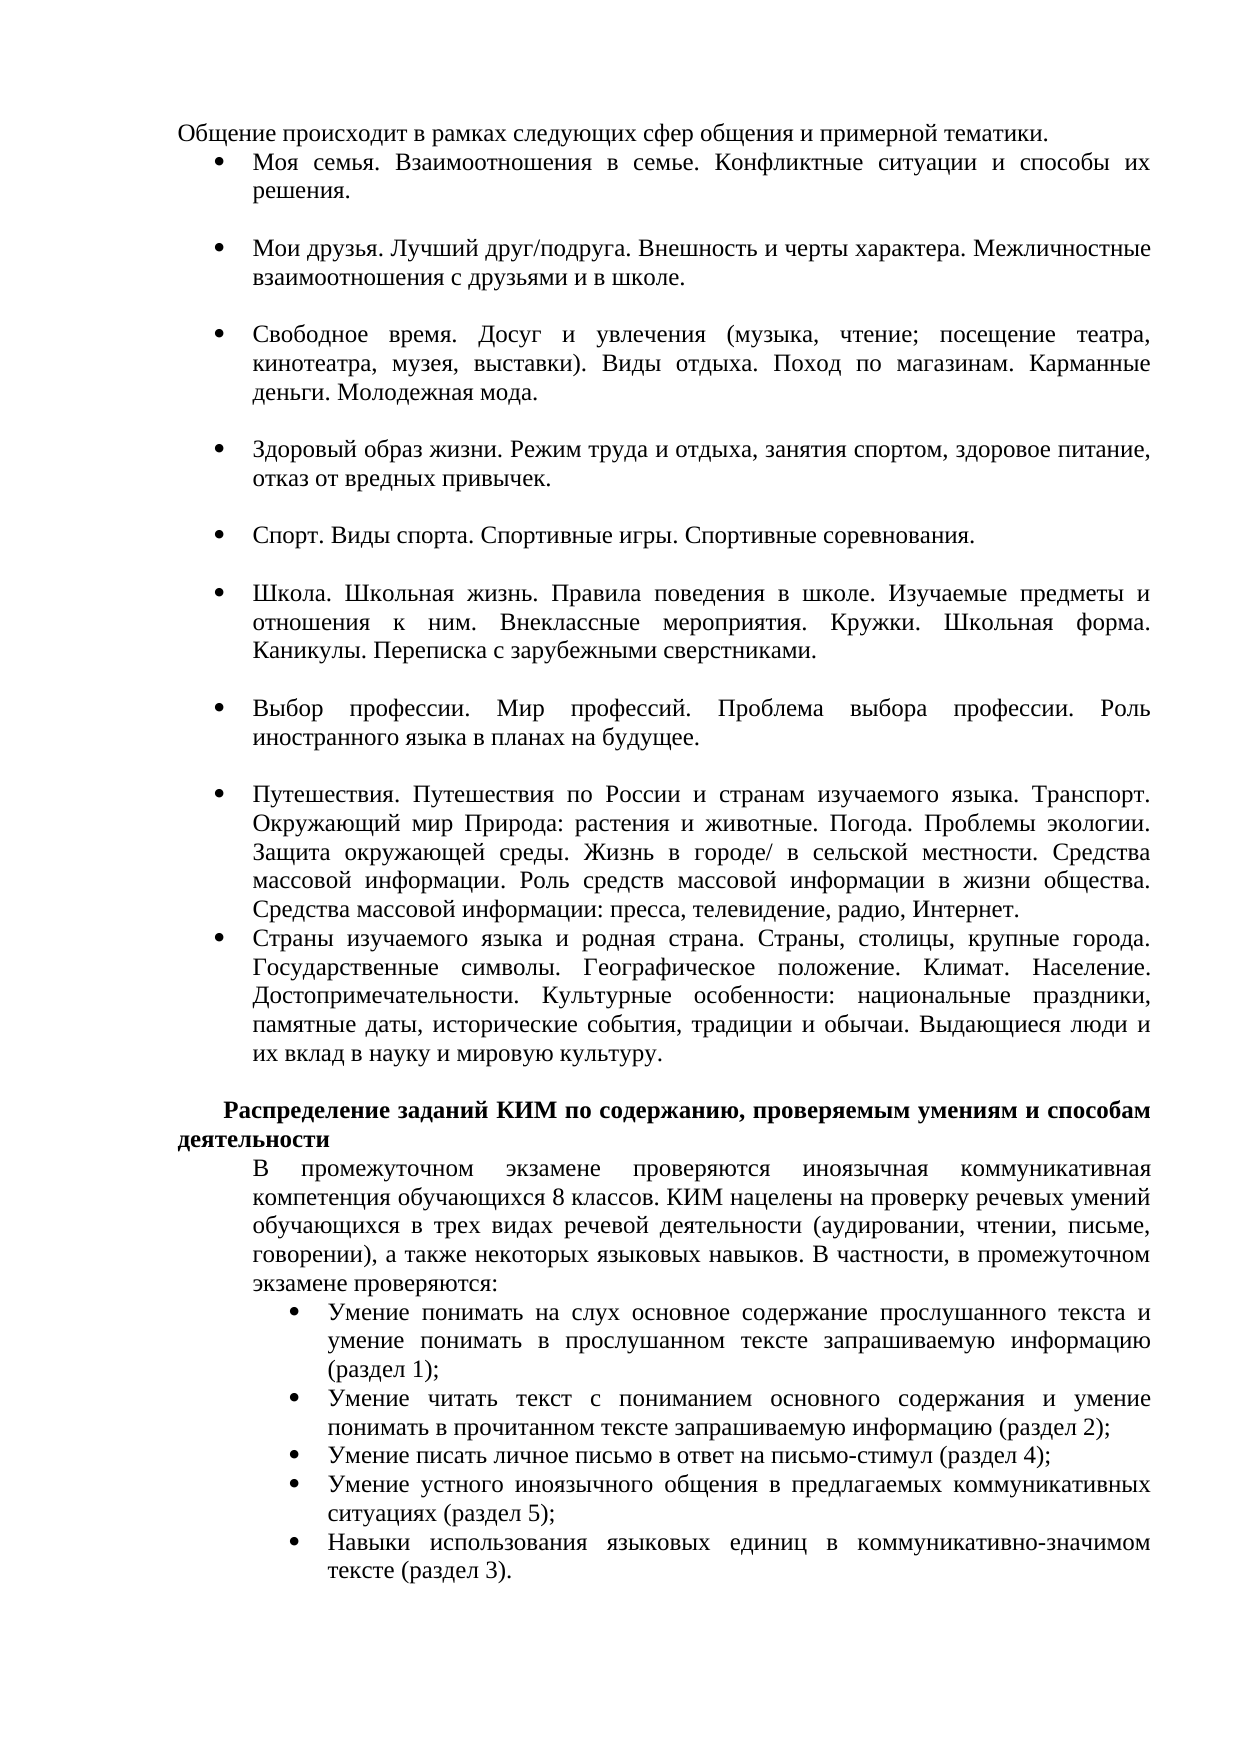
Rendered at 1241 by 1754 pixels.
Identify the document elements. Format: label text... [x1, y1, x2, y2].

list Моя семья. Взаимоотношения в семье. Конфликтные ситуации и способы их решения. [215, 147, 1152, 204]
list Умение понимать на слух основное содержание прослушанного текста и умение понимать в прослушанном тексте запрашиваемую информацию (раздел 1); [290, 1297, 1152, 1383]
list Школа. Школьная жизнь. Правила поведения в школе. Изучаемые предметы и отношения к ним. Внеклассные мероприятия. Кружки. Школьная форма. Каникулы. Переписка с зарубежными сверстниками. [215, 578, 1152, 664]
list Навыки использования языковых единиц в коммуникативно-значимом тексте (раздел 3). [290, 1527, 1152, 1584]
text Распределение заданий КИМ по содержанию, проверяемым умениям и способам деятельности [177, 1096, 1152, 1153]
list Умение устного иноязычного общения в предлагаемых коммуникативных ситуациях (раздел 5); [290, 1469, 1152, 1527]
list Мои друзья. Лучший друг/подруга. Внешность и черты характера. Межличностные взаимоотношения с друзьями и в школе. [215, 233, 1152, 291]
text Общение происходит в рамках следующих сфер общения и примерной тематики. [177, 118, 1152, 147]
list Свободное время. Досуг и увлечения (музыка, чтение; посещение театра, кинотеатра, музея, выставки). Виды отдыха. Поход по магазинам. Карманные деньги. Молодежная мода. [215, 319, 1152, 406]
list В промежуточном экзамене проверяются иноязычная коммуникативная компетенция обучающихся 8 классов. КИМ нацелены на проверку речевых умений обучающихся в трех видах речевой деятельности (аудировании, чтении, письме, говорении), а также некоторых языковых навыков. В частности, в промежуточном экзамене проверяются: [252, 1153, 1152, 1297]
list Выбор профессии. Мир профессий. Проблема выбора профессии. Роль иностранного языка в планах на будущее. [215, 693, 1152, 751]
list Страны изучаемого языка и родная страна. Страны, столицы, крупные города. Государственные символы. Географическое положение. Климат. Население. Достопримечательности. Культурные особенности: национальные праздники, памятные даты, исторические события, традиции и обычаи. Выдающиеся люди и их вклад в науку и мировую культуру. [215, 923, 1152, 1067]
list Путешествия. Путешествия по России и странам изучаемого языка. Транспорт. Окружающий мир Природа: растения и животные. Погода. Проблемы экологии. Защита окружающей среды. Жизнь в городе/ в сельской местности. Средства массовой информации. Роль средств массовой информации в жизни общества. Средства массовой информации: пресса, телевидение, радио, Интернет. [215, 779, 1152, 923]
list Спорт. Виды спорта. Спортивные игры. Спортивные соревнования. [215, 521, 1152, 549]
list Умение писать личное письмо в ответ на письмо-стимул (раздел 4); [290, 1441, 1152, 1469]
list Здоровый образ жизни. Режим труда и отдыха, занятия спортом, здоровое питание, отказ от вредных привычек. [215, 434, 1152, 492]
list Умение читать текст с пониманием основного содержания и умение понимать в прочитанном тексте запрашиваемую информацию (раздел 2); [290, 1383, 1152, 1441]
